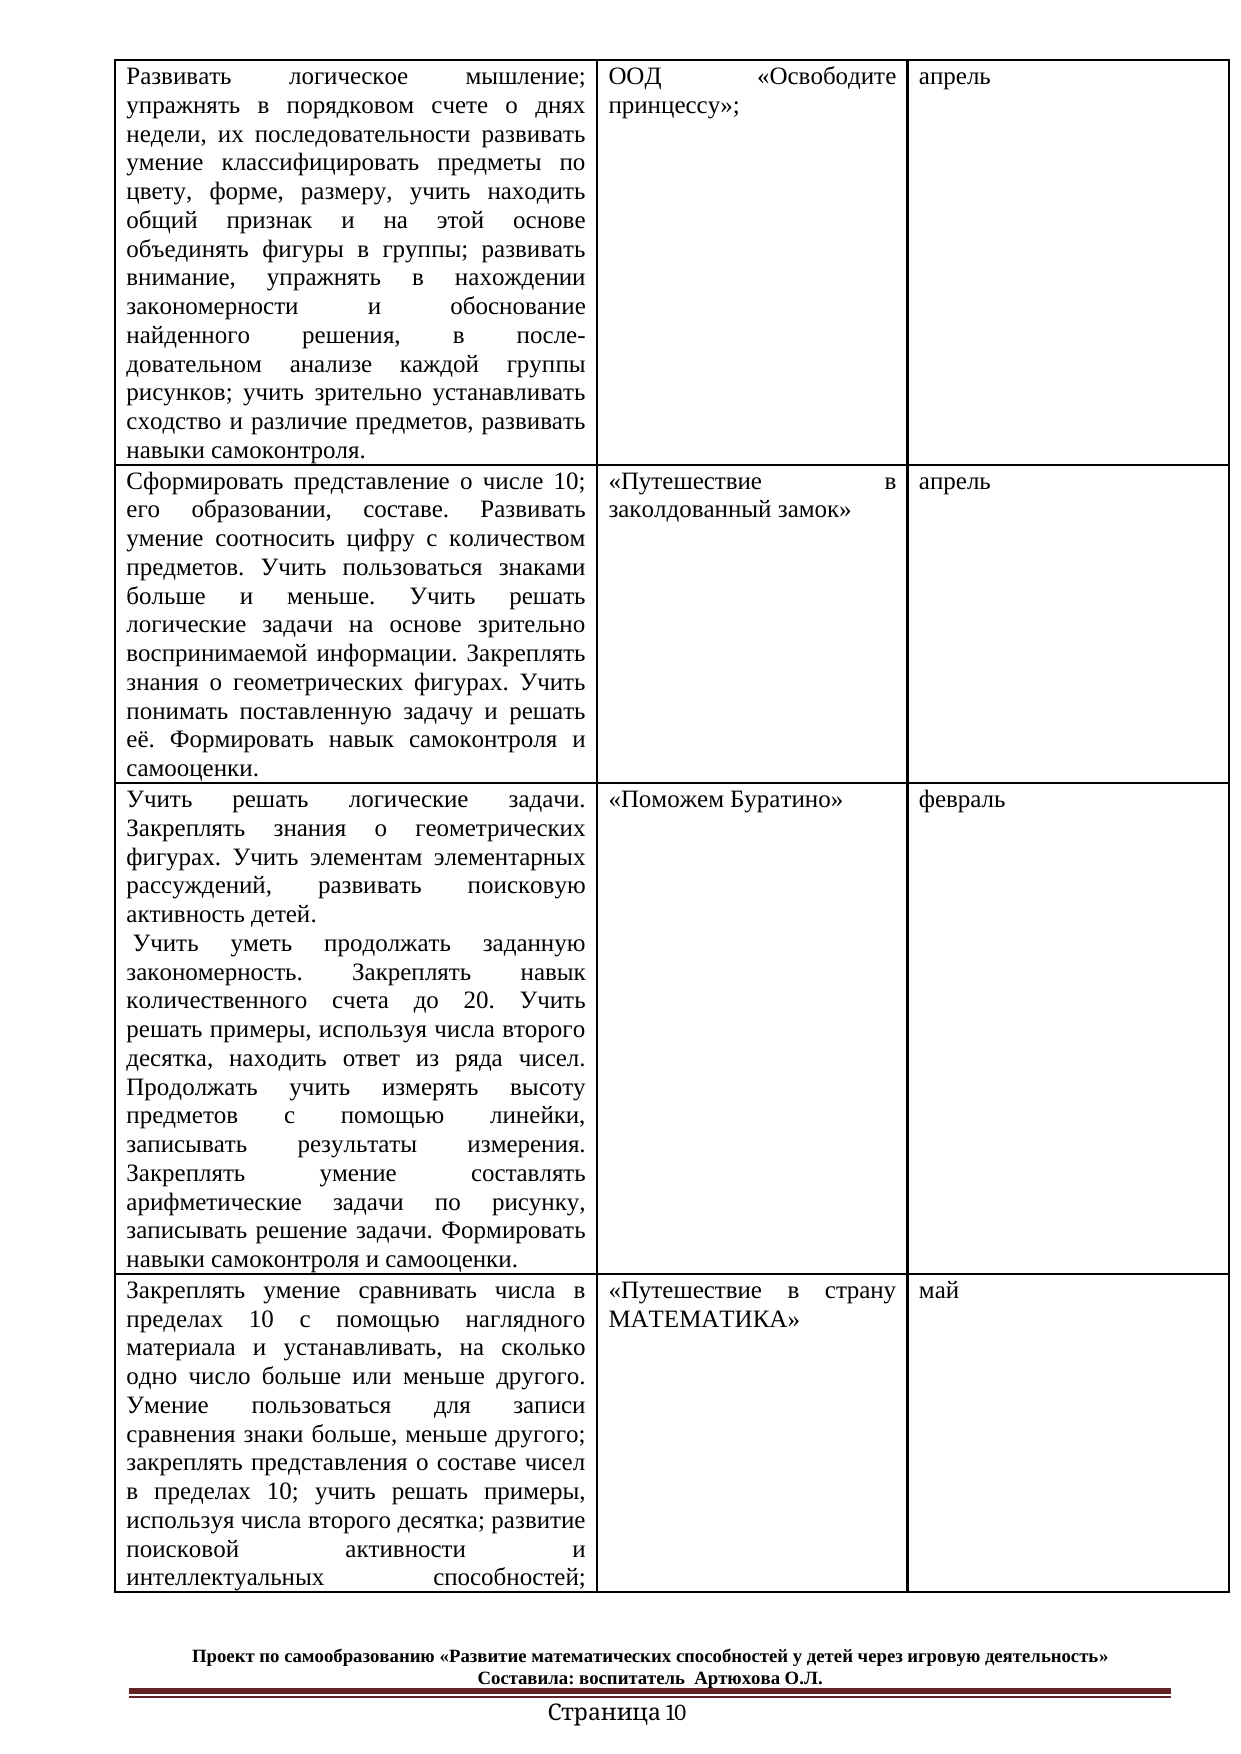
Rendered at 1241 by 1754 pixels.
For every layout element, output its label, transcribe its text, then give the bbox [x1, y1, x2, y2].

table_cell апрель [909, 466, 1228, 782]
table_cell ООД «Освободите принцессу»; [598, 61, 906, 464]
table_cell Развивать логическое мышление; упражнять в порядковом счете о днях недели, их последовательности развивать умение классифицировать предметы по цвету, форме, размеру, учить находить общий признак и на этой основе объединять фигуры в группы; развивать внимание, упражнять в нахождении закономерности и обоснование найденного решения, в после- довательном анализе каждой группы рисунков; учить зрительно устанавливать сходство и различие предметов, развивать навыки самоконтроля. [116, 61, 596, 464]
table_cell апрель [909, 61, 1228, 464]
table_cell Сформировать представление о числе 10; его образовании, составе. Развивать умение соотносить цифру с количеством предметов. Учить пользоваться знаками больше и меньше. Учить решать логические задачи на основе зрительно воспринимаемой информации. Закреплять знания о геометрических фигурах. Учить понимать поставленную задачу и решать её. Формировать навык самоконтроля и самооценки. [116, 466, 596, 782]
table_cell май [909, 1275, 1228, 1591]
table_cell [598, 1275, 906, 1591]
table_cell «Поможем Буратино» [598, 784, 906, 1273]
table_cell «Путешествие в заколдованный замок» [598, 466, 906, 782]
table_cell февраль [909, 784, 1228, 1273]
table_cell Учить решать логические задачи. Закреплять знания о геометрических фигурах. Учить элементам элементарных рассуждений, развивать поисковую активность детей. Учить уметь продолжать заданную закономерность. Закреплять навык количественного счета до 20. Учить решать примеры, используя числа второго десятка, находить ответ из ряда чисел. Продолжать учить измерять высоту предметов с помощью линейки, записывать результаты измерения. Закреплять умение составлять арифметические задачи по рисунку, записывать решение задачи. Формировать навыки самоконтроля и самооценки. [116, 784, 596, 1273]
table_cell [116, 1275, 596, 1591]
